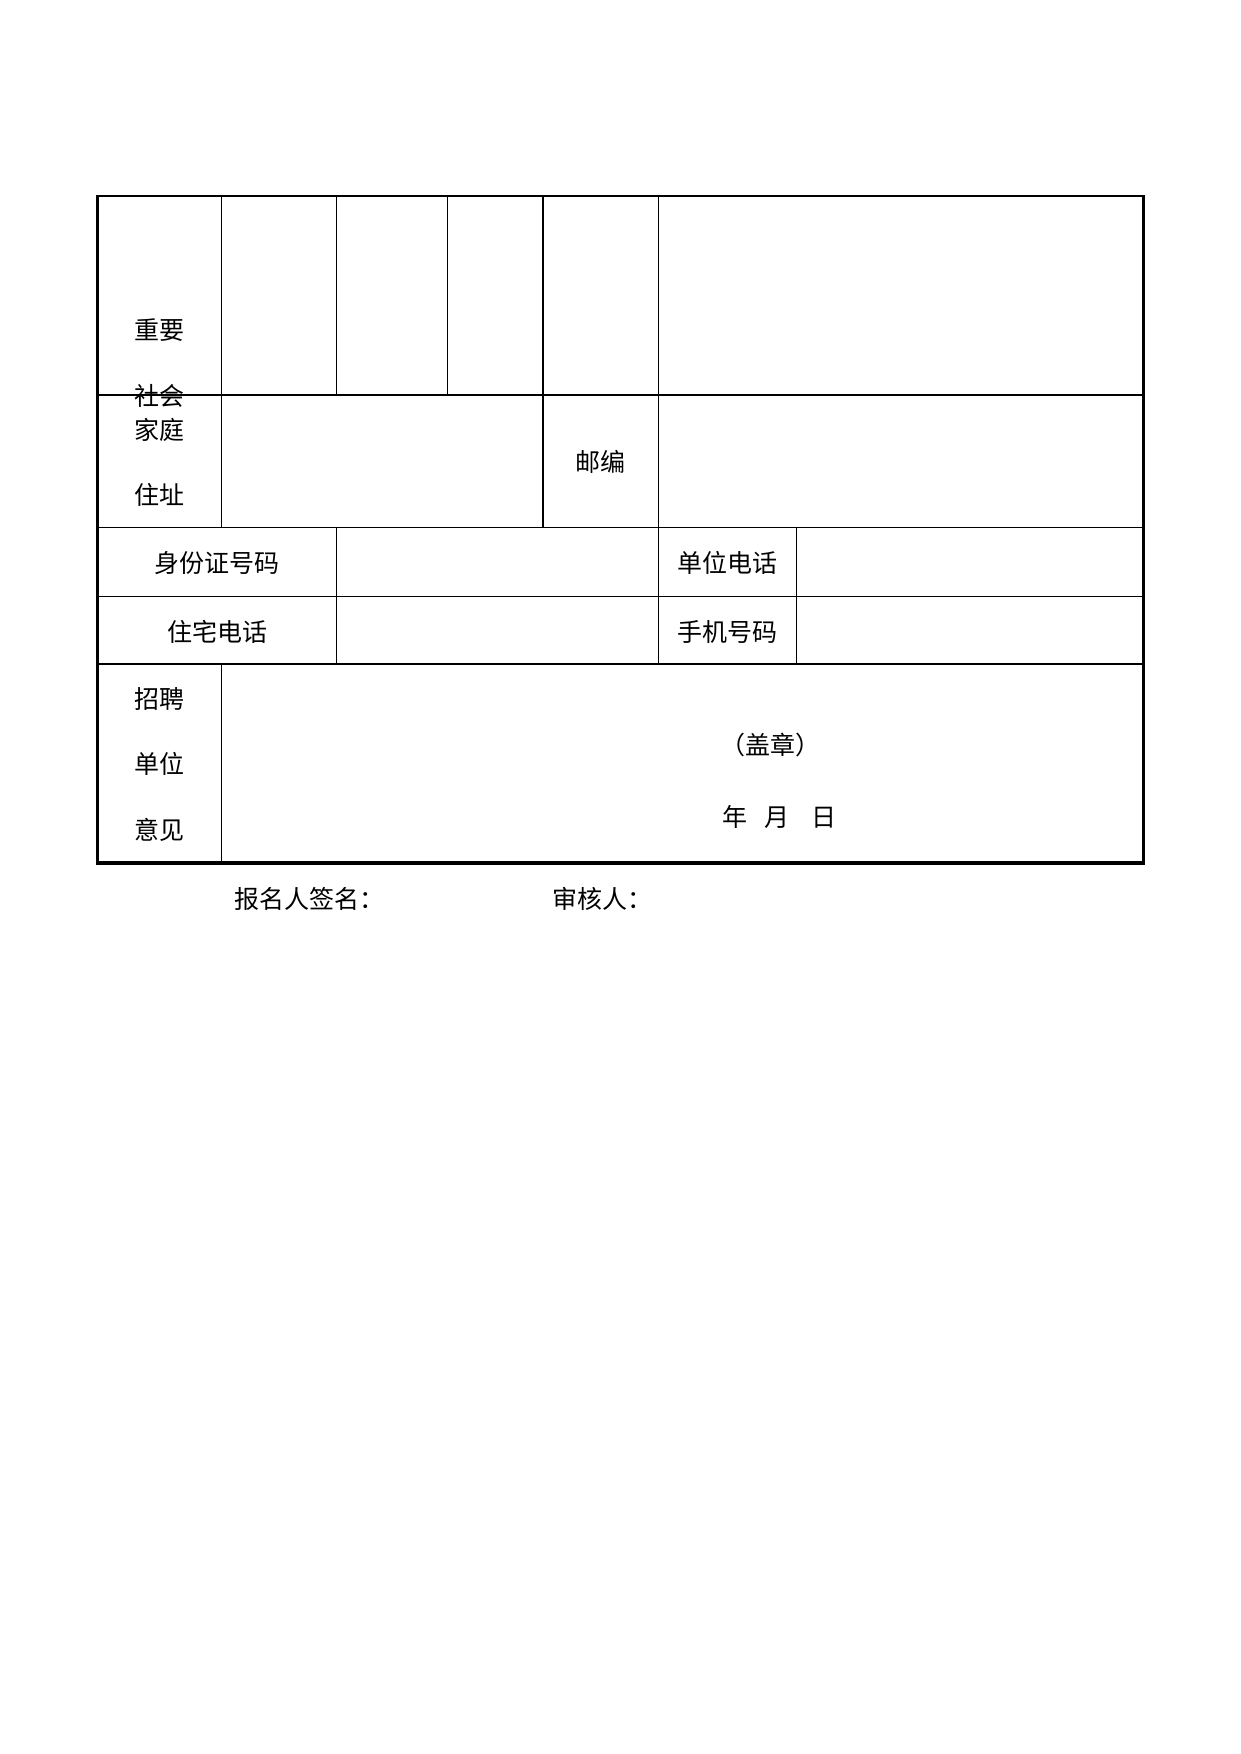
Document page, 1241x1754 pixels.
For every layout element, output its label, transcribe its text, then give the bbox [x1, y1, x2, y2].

table_cell [337, 528, 658, 596]
table_cell 住宅电话 [99, 597, 336, 663]
table_cell [797, 597, 1142, 663]
table_cell [337, 197, 447, 394]
text 报名人签名： 审核人： [159, 865, 1081, 930]
table_cell （盖章） 年 月 日 [222, 665, 1142, 861]
table_cell 手机号码 [659, 597, 796, 663]
table_cell 邮编 [544, 396, 658, 527]
table_cell 身份证号码 [99, 528, 336, 596]
table_cell [659, 396, 1142, 527]
table_cell [222, 197, 336, 394]
table_cell [222, 396, 542, 527]
table_cell 招聘 单位 意见 [99, 665, 221, 861]
table_cell [448, 197, 542, 394]
table_cell 单位电话 [659, 528, 796, 596]
table_cell [337, 597, 658, 663]
table_cell 家庭 住址 [99, 396, 221, 527]
table_cell [797, 528, 1142, 596]
table_cell [544, 197, 658, 394]
table_cell [659, 197, 1142, 394]
